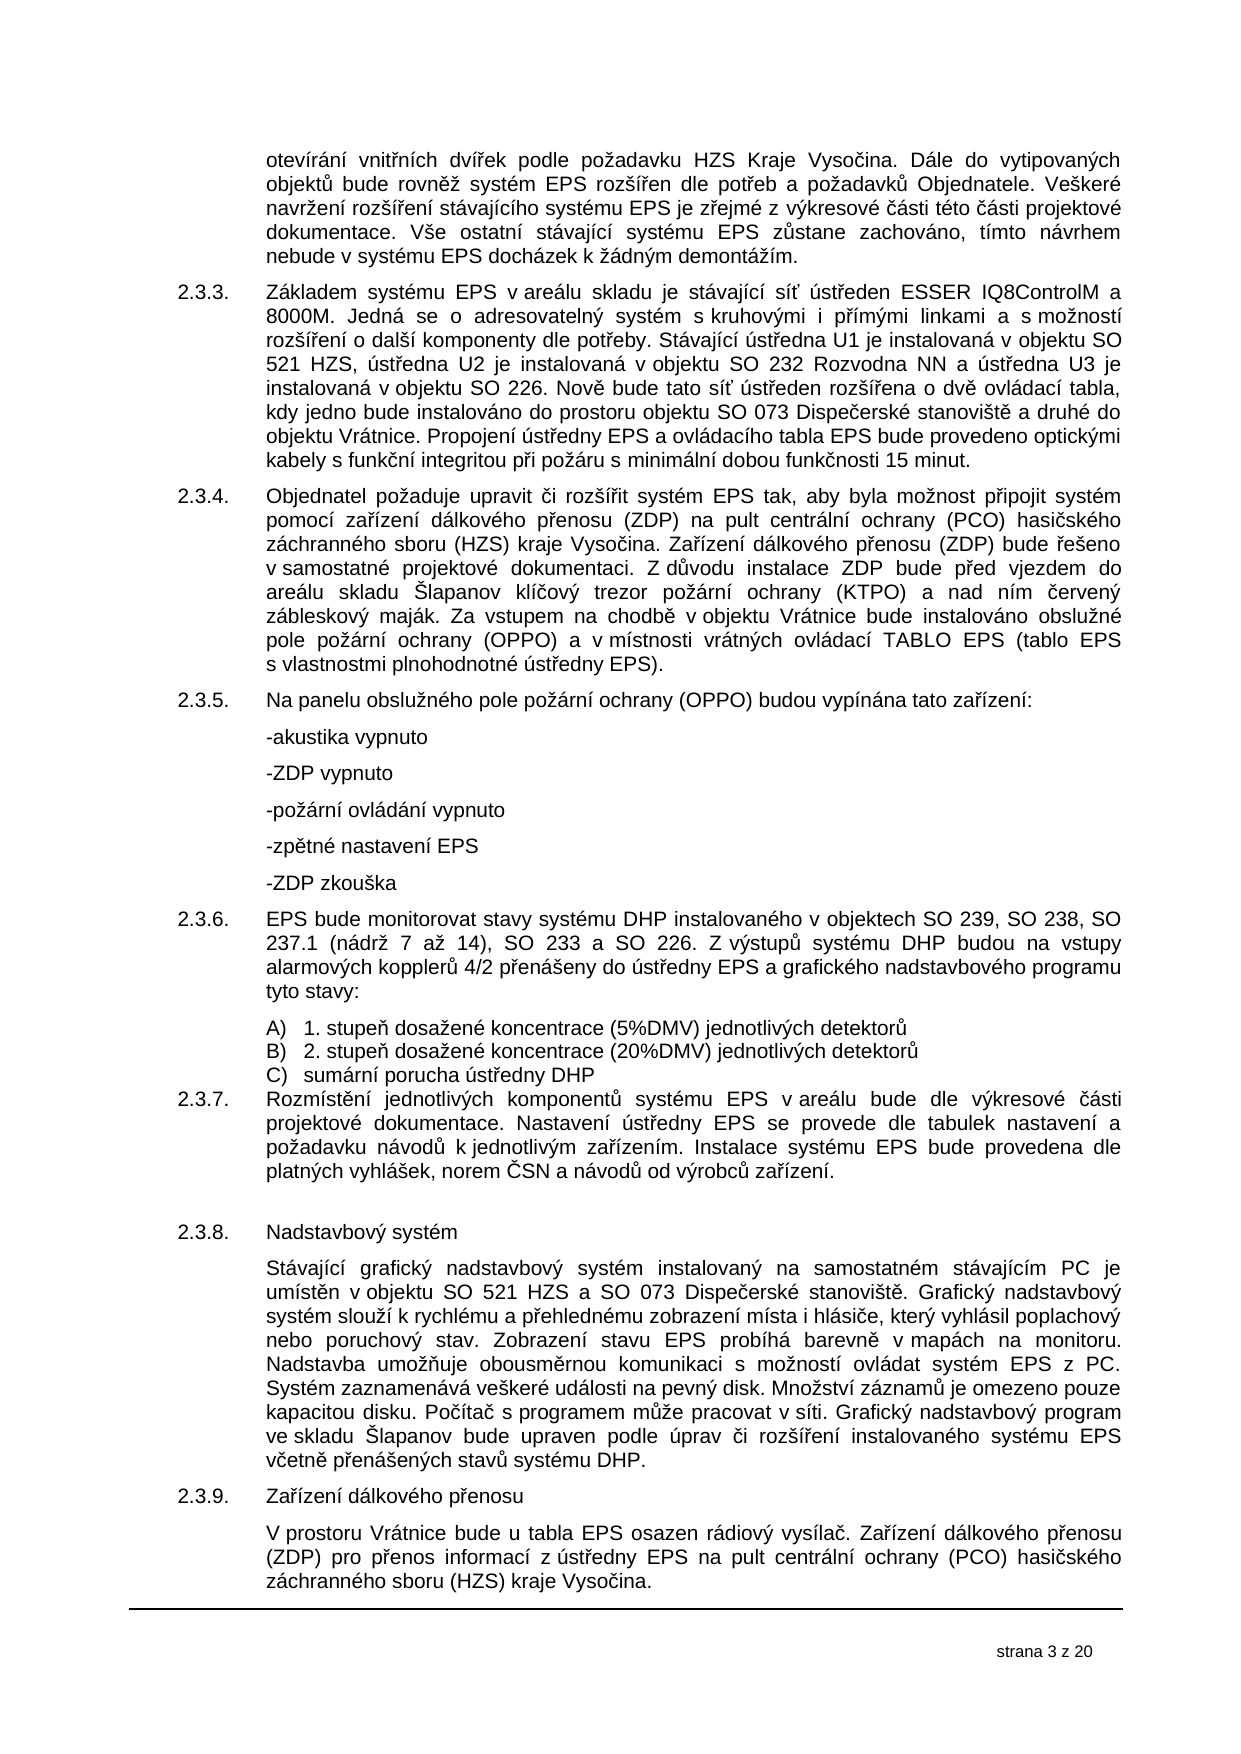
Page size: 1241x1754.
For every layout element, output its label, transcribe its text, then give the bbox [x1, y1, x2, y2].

text Rozmístění jednotlivých komponentů systému EPS v areálu bude dle výkresové části projektové dokumentace. Nastavení ústředny EPS se provede dle tabulek nastavení a požadavku návodů k jednotlivým zařízením. Instalace systému EPS bude provedena dle platných vyhlášek, norem ČSN a návodů od výrobců zařízení. [177, 1087, 1122, 1183]
list -požární ovládání vypnuto [266, 798, 1122, 822]
text Zařízení dálkového přenosu [177, 1484, 1122, 1508]
text Na panelu obslužného pole požární ochrany (OPPO) budou vypínána tato zařízení: [177, 688, 1122, 712]
list 2. stupeň dosažené koncentrace (20%DMV) jednotlivých detektorů [266, 1039, 1107, 1063]
list -ZDP zkouška [266, 871, 1122, 894]
list sumární porucha ústředny DHP [266, 1063, 1107, 1087]
list -ZDP vypnuto [266, 761, 1122, 785]
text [177, 148, 1122, 267]
list 1. stupeň dosažené koncentrace (5%DMV) jednotlivých detektorů [266, 1015, 1107, 1039]
list V prostoru Vrátnice bude u tabla EPS osazen rádiový vysílač. Zařízení dálkového přenosu (ZDP) pro přenos informací z ústředny EPS na pult centrální ochrany (PCO) hasičského záchranného sboru (HZS) kraje Vysočina. [266, 1521, 1122, 1592]
text EPS bude monitorovat stavy systému DHP instalovaného v objektech SO 239, SO 238, SO 237.1 (nádrž 7 až 14), SO 233 a SO 226. Z výstupů systému DHP budou na vstupy alarmových kopplerů 4/2 přenášeny do ústředny EPS a grafického nadstavbového programu tyto stavy: [177, 907, 1122, 1003]
text Objednatel požaduje upravit či rozšířit systém EPS tak, aby byla možnost připojit systém pomocí zařízení dálkového přenosu (ZDP) na pult centrální ochrany (PCO) hasičského záchranného sboru (HZS) kraje Vysočina. Zařízení dálkového přenosu (ZDP) bude řešeno v samostatné projektové dokumentaci. Z důvodu instalace ZDP bude před vjezdem do areálu skladu Šlapanov klíčový trezor požární ochrany (KTPO) a nad ním červený zábleskový maják. Za vstupem na chodbě v objektu Vrátnice bude instalováno obslužné pole požární ochrany (OPPO) a v místnosti vrátných ovládací TABLO EPS (tablo EPS s vlastnostmi plnohodnotné ústředny EPS). [177, 484, 1122, 676]
text Nadstavbový systém [177, 1219, 1122, 1243]
list Stávající grafický nadstavbový systém instalovaný na samostatném stávajícím PC je umístěn v objektu SO 521 HZS a SO 073 Dispečerské stanoviště. Grafický nadstavbový systém slouží k rychlému a přehlednému zobrazení místa i hlásiče, který vyhlásil poplachový nebo poruchový stav. Zobrazení stavu EPS probíhá barevně v mapách na monitoru. Nadstavba umožňuje obousměrnou komunikaci s možností ovládat systém EPS z PC. Systém zaznamenává veškeré události na pevný disk. Množství záznamů je omezeno pouze kapacitou disku. Počítač s programem může pracovat v síti. Grafický nadstavbový program ve skladu Šlapanov bude upraven podle úprav či rozšíření instalovaného systému EPS včetně přenášených stavů systému DHP. [266, 1256, 1122, 1472]
list -zpětné nastavení EPS [266, 834, 1122, 858]
list -akustika vypnuto [266, 725, 1122, 749]
text Základem systému EPS v areálu skladu je stávající síť ústředen ESSER IQ8ControlM a 8000M. Jedná se o adresovatelný systém s kruhovými i přímými linkami a s možností rozšíření o další komponenty dle potřeby. Stávající ústředna U1 je instalovaná v objektu SO 521 HZS, ústředna U2 je instalovaná v objektu SO 232 Rozvodna NN a ústředna U3 je instalovaná v objektu SO 226. Nově bude tato síť ústředen rozšířena o dvě ovládací tabla, kdy jedno bude instalováno do prostoru objektu SO 073 Dispečerské stanoviště a druhé do objektu Vrátnice. Propojení ústředny EPS a ovládacího tabla EPS bude provedeno optickými kabely s funkční integritou při požáru s minimální dobou funkčnosti 15 minut. [177, 280, 1122, 472]
